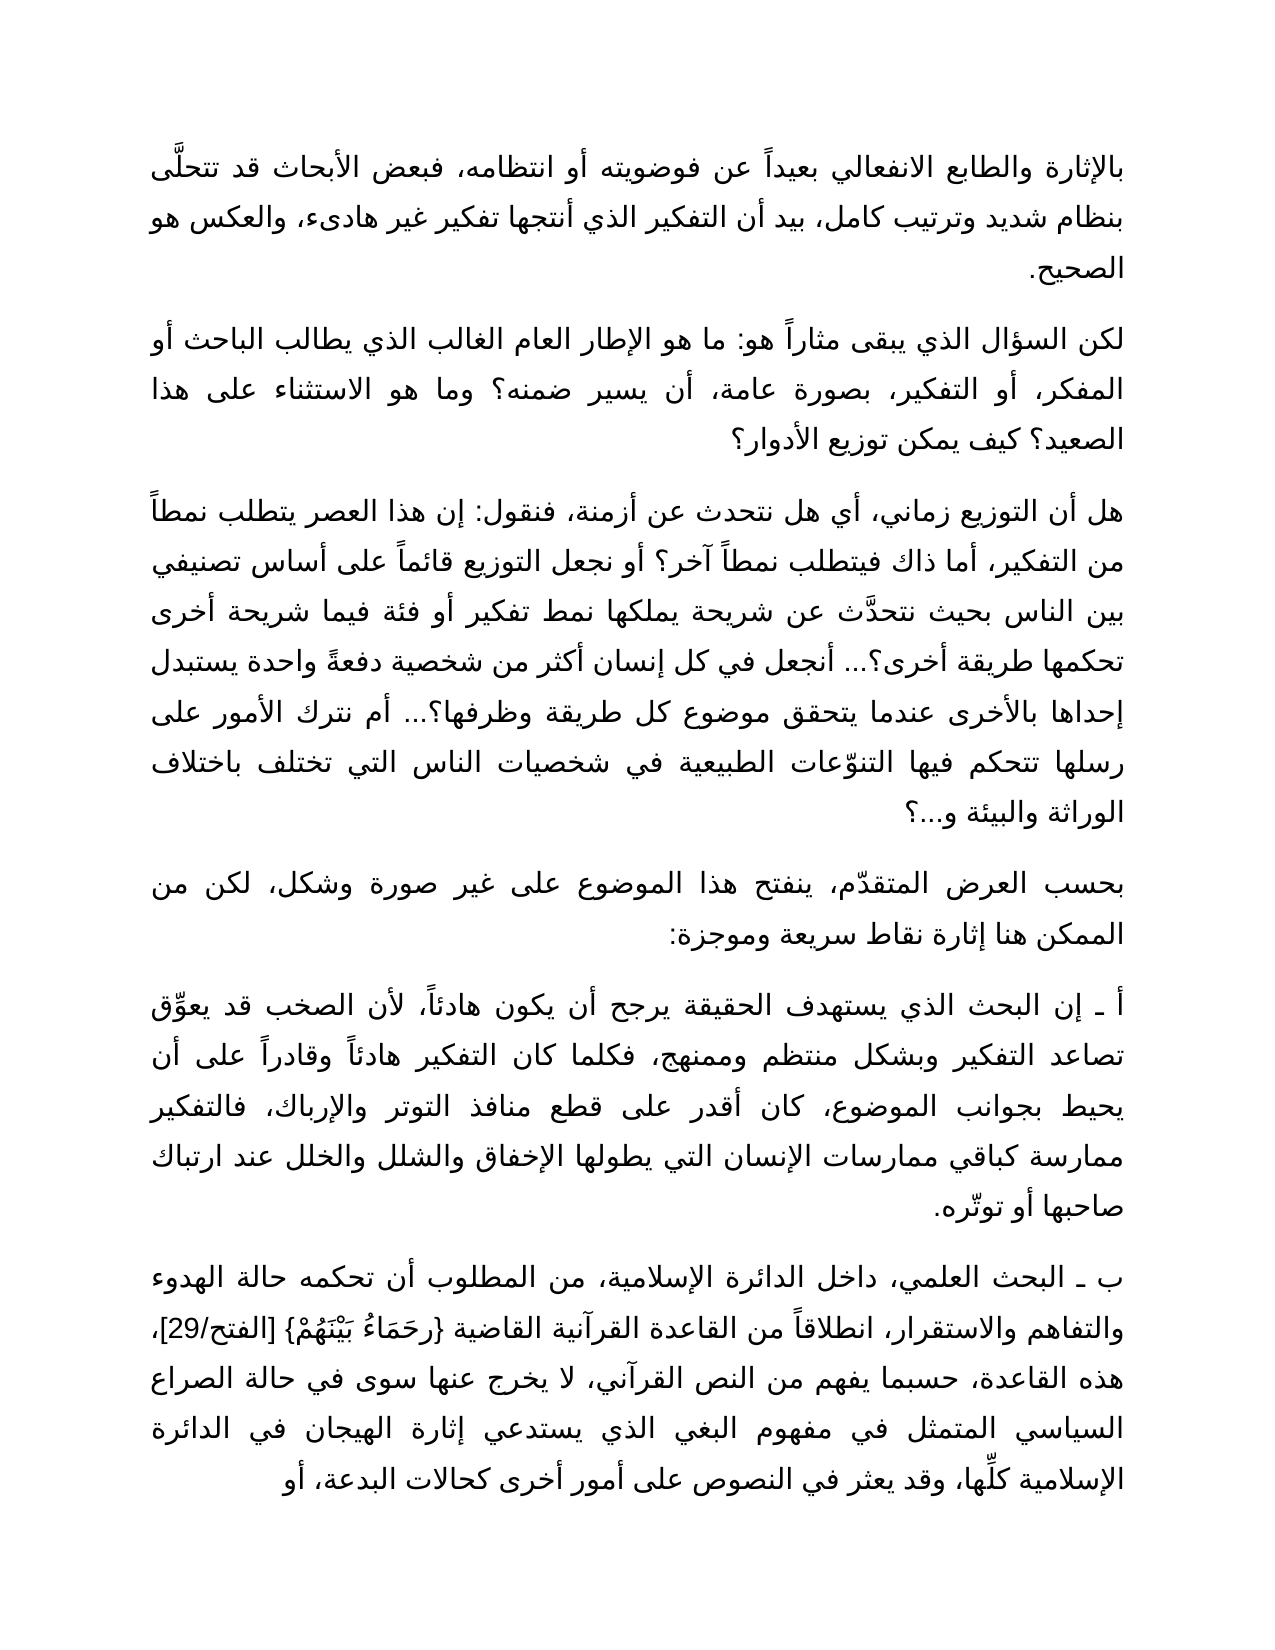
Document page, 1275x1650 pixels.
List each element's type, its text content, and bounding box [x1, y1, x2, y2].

text أ ـ إن البحث الذي يستهدف الحقيقة يرجح أن يكون هادئاً، لأن الصخب قد يعوِّق تصاعد التفكير وبشكل منتظم وممنهج، فكلما كان التفكير هادئاً وقادراً على أن يحيط بجوانب الموضوع، كان أقدر على قطع منافذ التوتر والإرباك، فالتفكير ممارسة كباقي ممارسات الإنسان التي يطولها الإخفاق والشلل والخلل عند ارتباك صاحبها أو توتّره. [150, 988, 1125, 1223]
text لكن السؤال الذي يبقى مثاراً هو: ما هو الإطار العام الغالب الذي يطالب الباحث أو المفكر، أو التفكير، بصورة عامة، أن يسير ضمنه؟ وما هو الاستثناء على هذا الصعيد؟ كيف يمكن توزيع الأدوار؟ [150, 322, 1125, 456]
text بحسب العرض المتقدّم، ينفتح هذا الموضوع على غير صورة وشكل، لكن من الممكن هنا إثارة نقاط سريعة وموجزة: [150, 867, 1125, 950]
text بالإثارة والطابع الانفعالي بعيداً عن فوضويته أو انتظامه، فبعض الأبحاث قد تتحلَّى بنظام شديد وترتيب كامل، بيد أن التفكير الذي أنتجها تفكير غير هادىء، والعكس هو الصحيح. [150, 150, 1125, 284]
text هل أن التوزيع زماني، أي هل نتحدث عن أزمنة، فنقول: إن هذا العصر يتطلب نمطاً من التفكير، أما ذاك فيتطلب نمطاً آخر؟ أو نجعل التوزيع قائماً على أساس تصنيفي بين الناس بحيث نتحدَّث عن شريحة يملكها نمط تفكير أو فئة فيما شريحة أخرى تحكمها طريقة أخرى؟... أنجعل في كل إنسان أكثر من شخصية دفعةً واحدة يستبدل إحداها بالأخرى عندما يتحقق موضوع كل طريقة وظرفها؟... أم نترك الأمور على رسلها تتحكم فيها التنوّعات الطبيعية في شخصيات الناس التي تختلف باختلاف الوراثة والبيئة و...؟ [150, 493, 1125, 829]
text ب ـ البحث العلمي، داخل الدائرة الإسلامية، من المطلوب أن تحكمه حالة الهدوء والتفاهم والاستقرار، انطلاقاً من القاعدة القرآنية القاضية {رحَمَاءُ بَيْنَهُمْ} [الفتح/29]، هذه القاعدة، حسبما يفهم من النص القرآني، لا يخرج عنها سوى في حالة الصراع السياسي المتمثل في مفهوم البغي الذي يستدعي إثارة الهيجان في الدائرة الإسلامية كلِّها، وقد يعثر في النصوص على أمور أخرى كحالات البدعة، أو [150, 1260, 1125, 1495]
